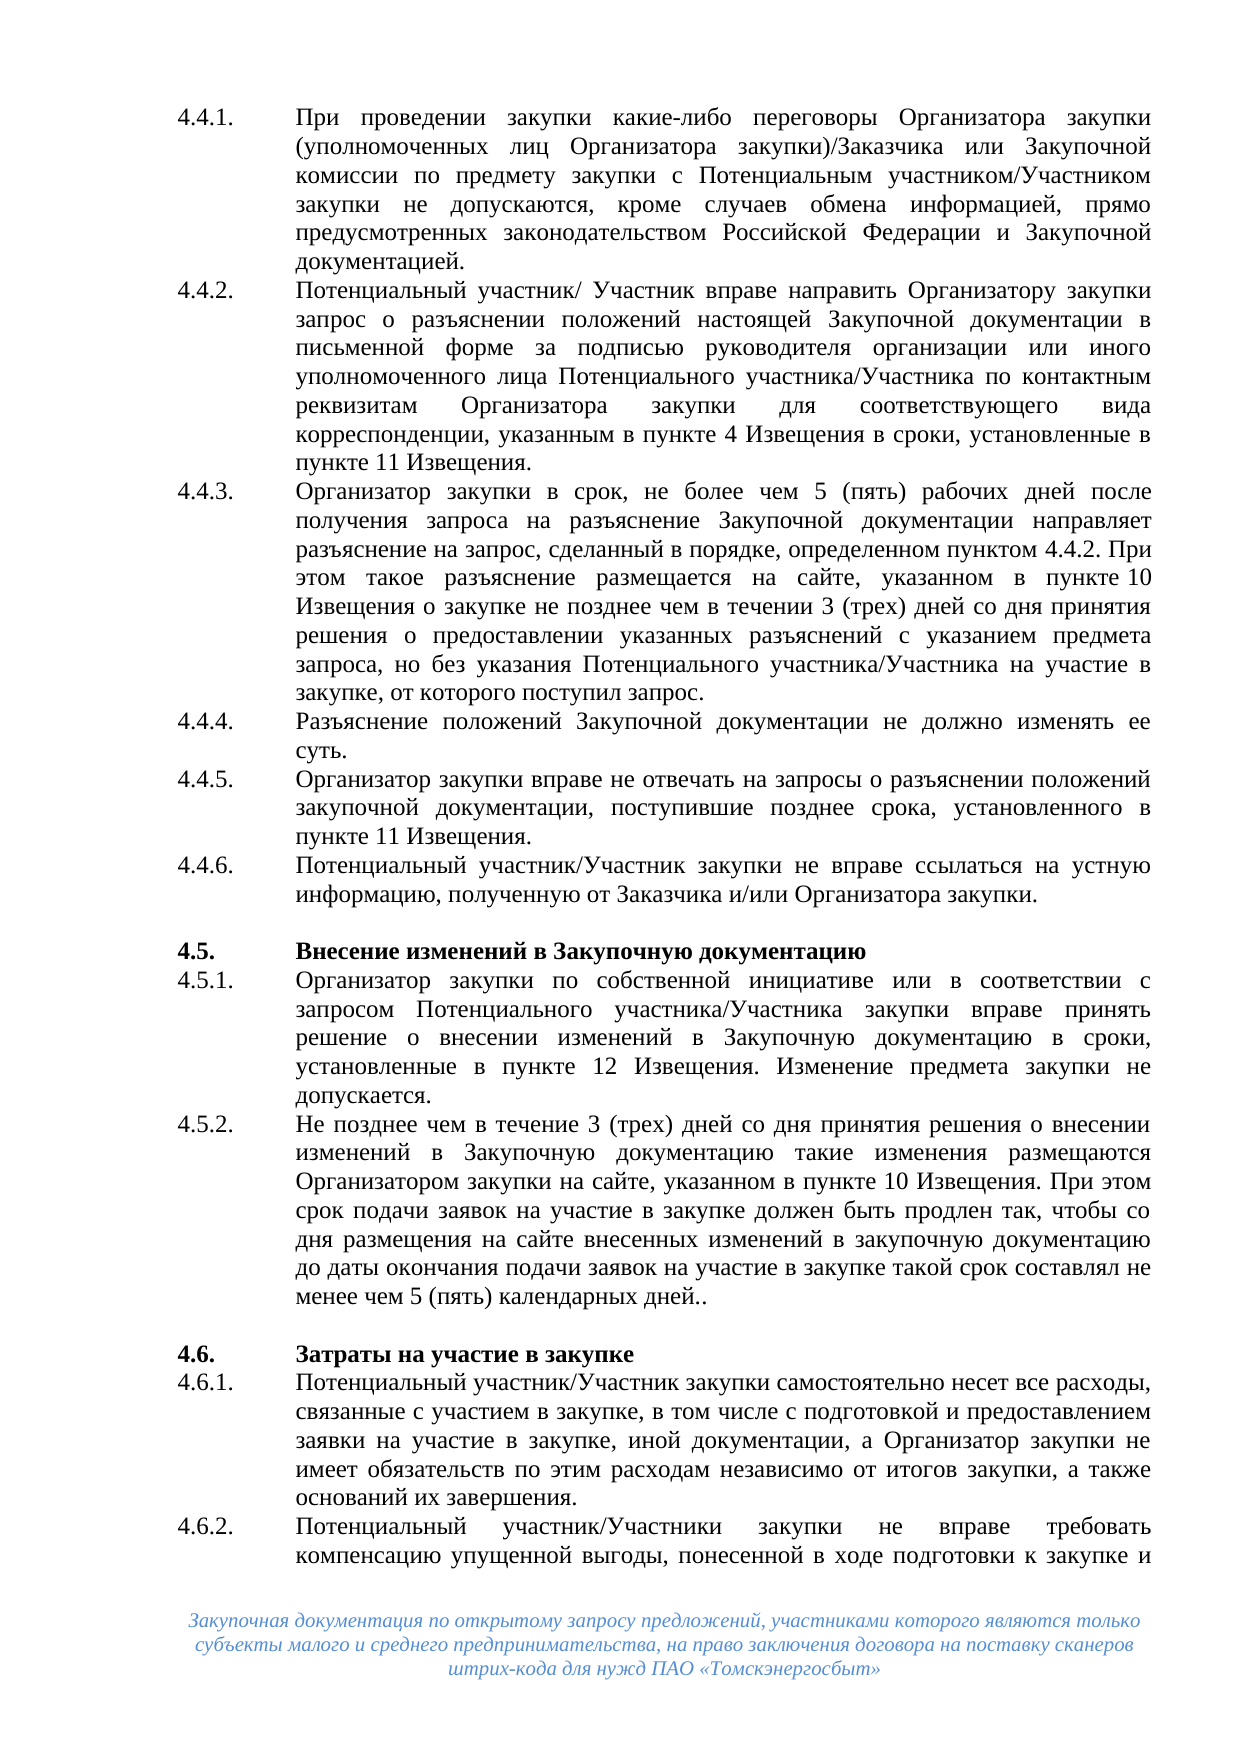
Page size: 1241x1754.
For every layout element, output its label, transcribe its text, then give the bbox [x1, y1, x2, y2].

list Внесение изменений в Закупочную документацию [177, 936, 1152, 965]
list Организатор закупки в срок, не более чем 5 (пять) рабочих дней после получения запроса на разъяснение Закупочной документации направляет разъяснение на запрос, сделанный в порядке, определенном пунктом 4.4.2. При этом такое разъяснение размещается на сайте, указанном в пункте 10 Извещения о закупке не позднее чем в течении 3 (трех) дней со дня принятия решения о предоставлении указанных разъяснений с указанием предмета запроса, но без указания Потенциального участника/Участника на участие в закупке, от которого поступил запрос. [177, 476, 1152, 706]
list При проведении закупки какие-либо переговоры Организатора закупки (уполномоченных лиц Организатора закупки)/Заказчика или Закупочной комиссии по предмету закупки с Потенциальным участником/Участником закупки не допускаются, кроме случаев обмена информацией, прямо предусмотренных законодательством Российской Федерации и Закупочной документацией. [177, 102, 1152, 275]
list Потенциальный участник/ Участник вправе направить Организатору закупки запрос о разъяснении положений настоящей Закупочной документации в письменной форме за подписью руководителя организации или иного уполномоченного лица Потенциального участника/Участника по контактным реквизитам Организатора закупки для соответствующего вида корреспонденции, указанным в пункте 4 Извещения в сроки, установленные в пункте 11 Извещения. [177, 275, 1152, 476]
list Затраты на участие в закупке [177, 1339, 1152, 1367]
list Организатор закупки вправе не отвечать на запросы о разъяснении положений закупочной документации, поступившие позднее срока, установленного в пункте 11 Извещения. [177, 764, 1152, 850]
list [177, 1511, 1152, 1569]
list Не позднее чем в течение 3 (трех) дней со дня принятия решения о внесении изменений в Закупочную документацию такие изменения размещаются Организатором закупки на сайте, указанном в пункте 10 Извещения. При этом срок подачи заявок на участие в закупке должен быть продлен так, чтобы со дня размещения на сайте внесенных изменений в закупочную документацию до даты окончания подачи заявок на участие в закупке такой срок составлял не менее чем 5 (пять) календарных дней.. [177, 1109, 1152, 1310]
list Разъяснение положений Закупочной документации не должно изменять ее суть. [177, 706, 1152, 764]
list Организатор закупки по собственной инициативе или в соответствии с запросом Потенциального участника/Участника закупки вправе принять решение о внесении изменений в Закупочную документацию в сроки, установленные в пункте 12 Извещения. Изменение предмета закупки не допускается. [177, 965, 1152, 1109]
list Потенциальный участник/Участник закупки самостоятельно несет все расходы, связанные с участием в закупке, в том числе с подготовкой и предоставлением заявки на участие в закупке, иной документации, а Организатор закупки не имеет обязательств по этим расходам независимо от итогов закупки, а также оснований их завершения. [177, 1367, 1152, 1511]
list Потенциальный участник/Участник закупки не вправе ссылаться на устную информацию, полученную от Заказчика и/или Организатора закупки. [177, 850, 1152, 907]
